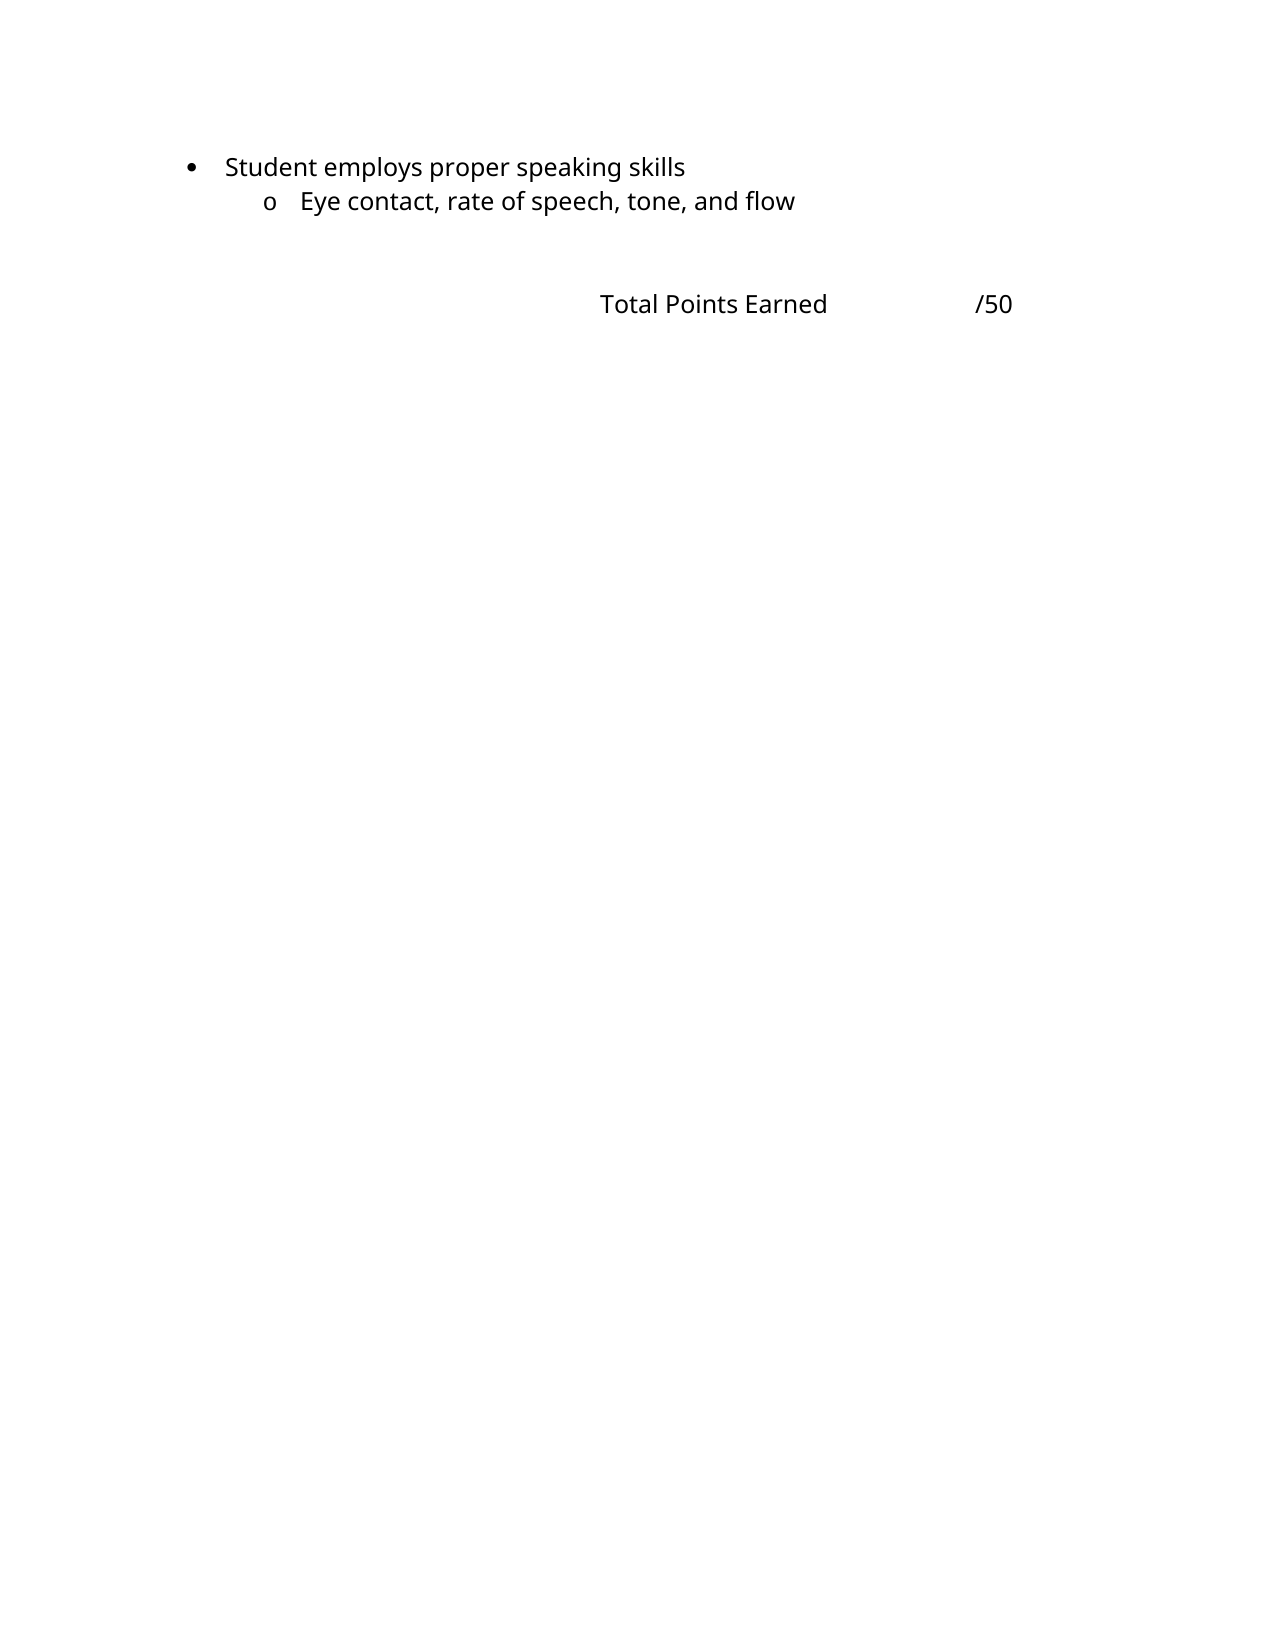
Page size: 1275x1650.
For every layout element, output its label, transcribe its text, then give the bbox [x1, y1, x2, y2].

list Student employs proper speaking skills [187, 150, 1125, 184]
text Total Points Earned /50 [525, 286, 1125, 321]
list Eye contact, rate of speech, tone, and flow [262, 184, 1125, 218]
